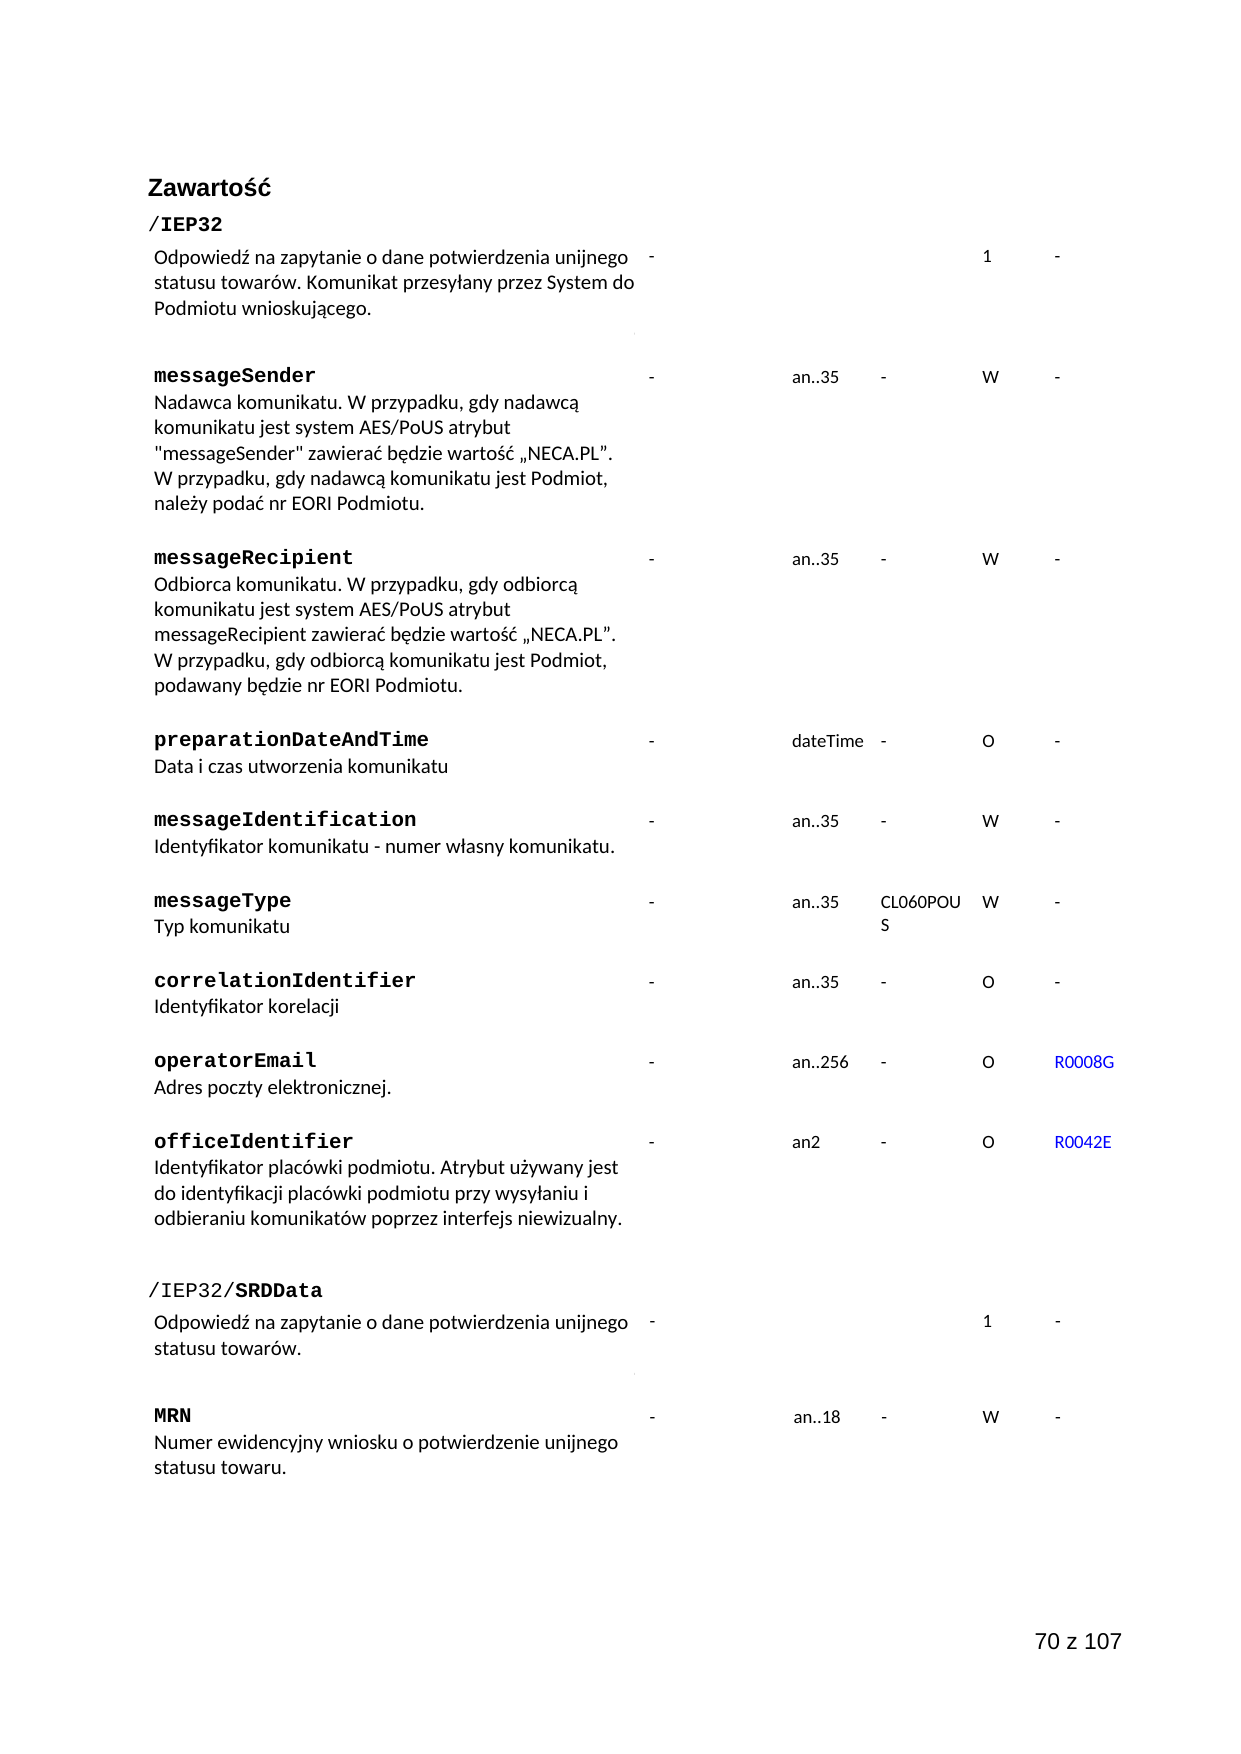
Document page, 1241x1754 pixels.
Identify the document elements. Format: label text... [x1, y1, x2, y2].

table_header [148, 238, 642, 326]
text Zawartość [148, 173, 1122, 201]
text /IEP32/SRDData [148, 1279, 1122, 1303]
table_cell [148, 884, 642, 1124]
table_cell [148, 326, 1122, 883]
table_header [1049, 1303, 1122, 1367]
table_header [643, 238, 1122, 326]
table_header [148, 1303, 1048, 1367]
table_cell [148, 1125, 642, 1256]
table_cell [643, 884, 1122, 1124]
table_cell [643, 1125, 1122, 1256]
text /IEP32 [148, 214, 1122, 238]
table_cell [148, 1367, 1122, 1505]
